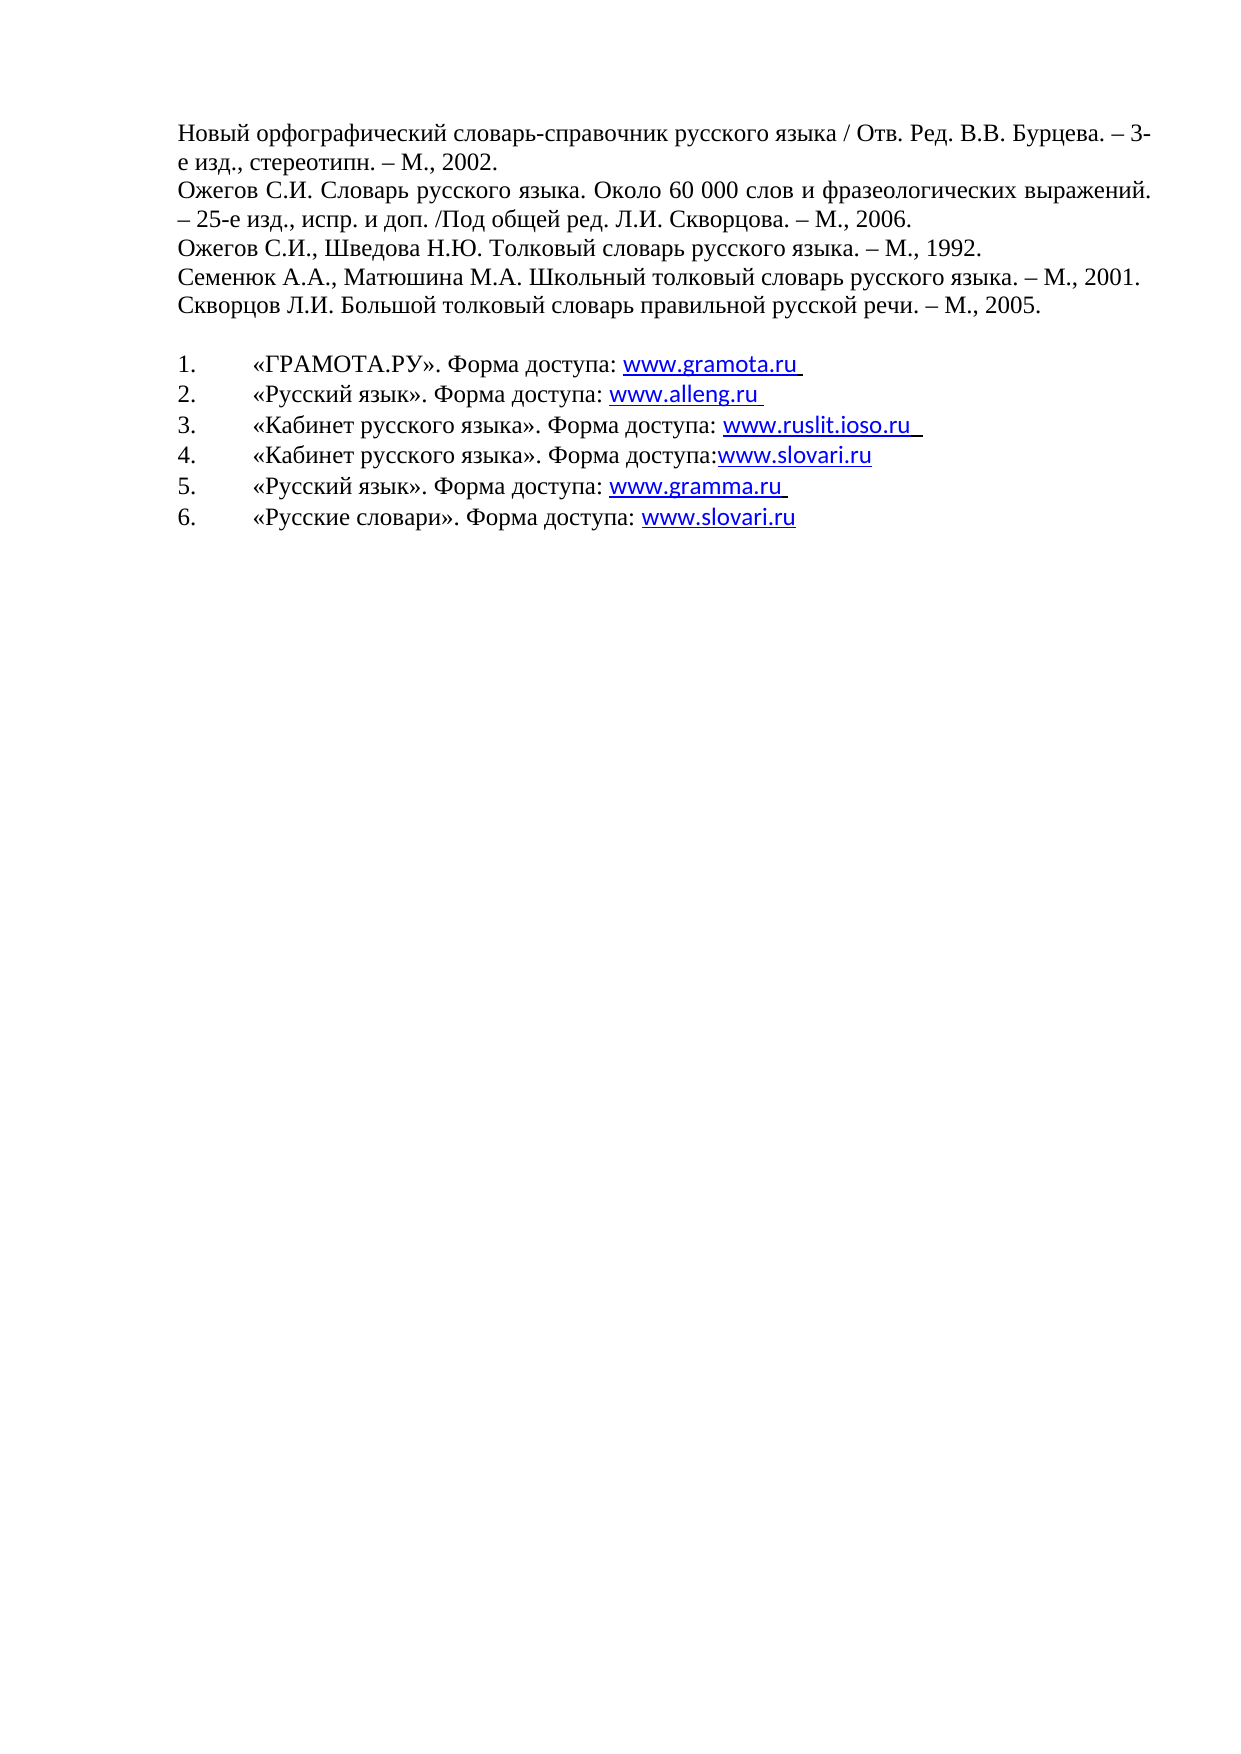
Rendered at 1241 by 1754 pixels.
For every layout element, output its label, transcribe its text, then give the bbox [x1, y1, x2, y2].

text Новый орфографический словарь-справочник русского языка / Отв. Ред. В.В. Бурцева. – 3-е изд., стереотипн. – М., 2002. [177, 118, 1152, 176]
text 5. «Русский язык». Форма доступа: www.gramma.ru [177, 470, 1152, 501]
text Ожегов С.И., Шведова Н.Ю. Толковый словарь русского языка. – М., 1992. [177, 233, 1152, 262]
text 4. «Кабинет русского языка». Форма доступа:www.slovari.ru [177, 440, 1152, 470]
text Ожегов С.И. Словарь русского языка. Около 60 000 слов и фразеологических выражений. – 25-е изд., испр. и доп. /Под общей ред. Л.И. Скворцова. – М., 2006. [177, 176, 1152, 233]
text 1. «ГРАМОТА.РУ». Форма доступа: www.gramota.ru [177, 348, 1152, 379]
text 3. «Кабинет русского языка». Форма доступа: www.ruslit.ioso.ru [177, 409, 1152, 440]
text Скворцов Л.И. Большой толковый словарь правильной русской речи. – М., 2005. [177, 291, 1152, 319]
text Семенюк А.А., Матюшина М.А. Школьный толковый словарь русского языка. – М., 2001. [177, 262, 1152, 291]
text 2. «Русский язык». Форма доступа: www.alleng.ru [177, 379, 1152, 409]
text 6. «Русские словари». Форма доступа: www.slovari.ru [177, 501, 1152, 531]
